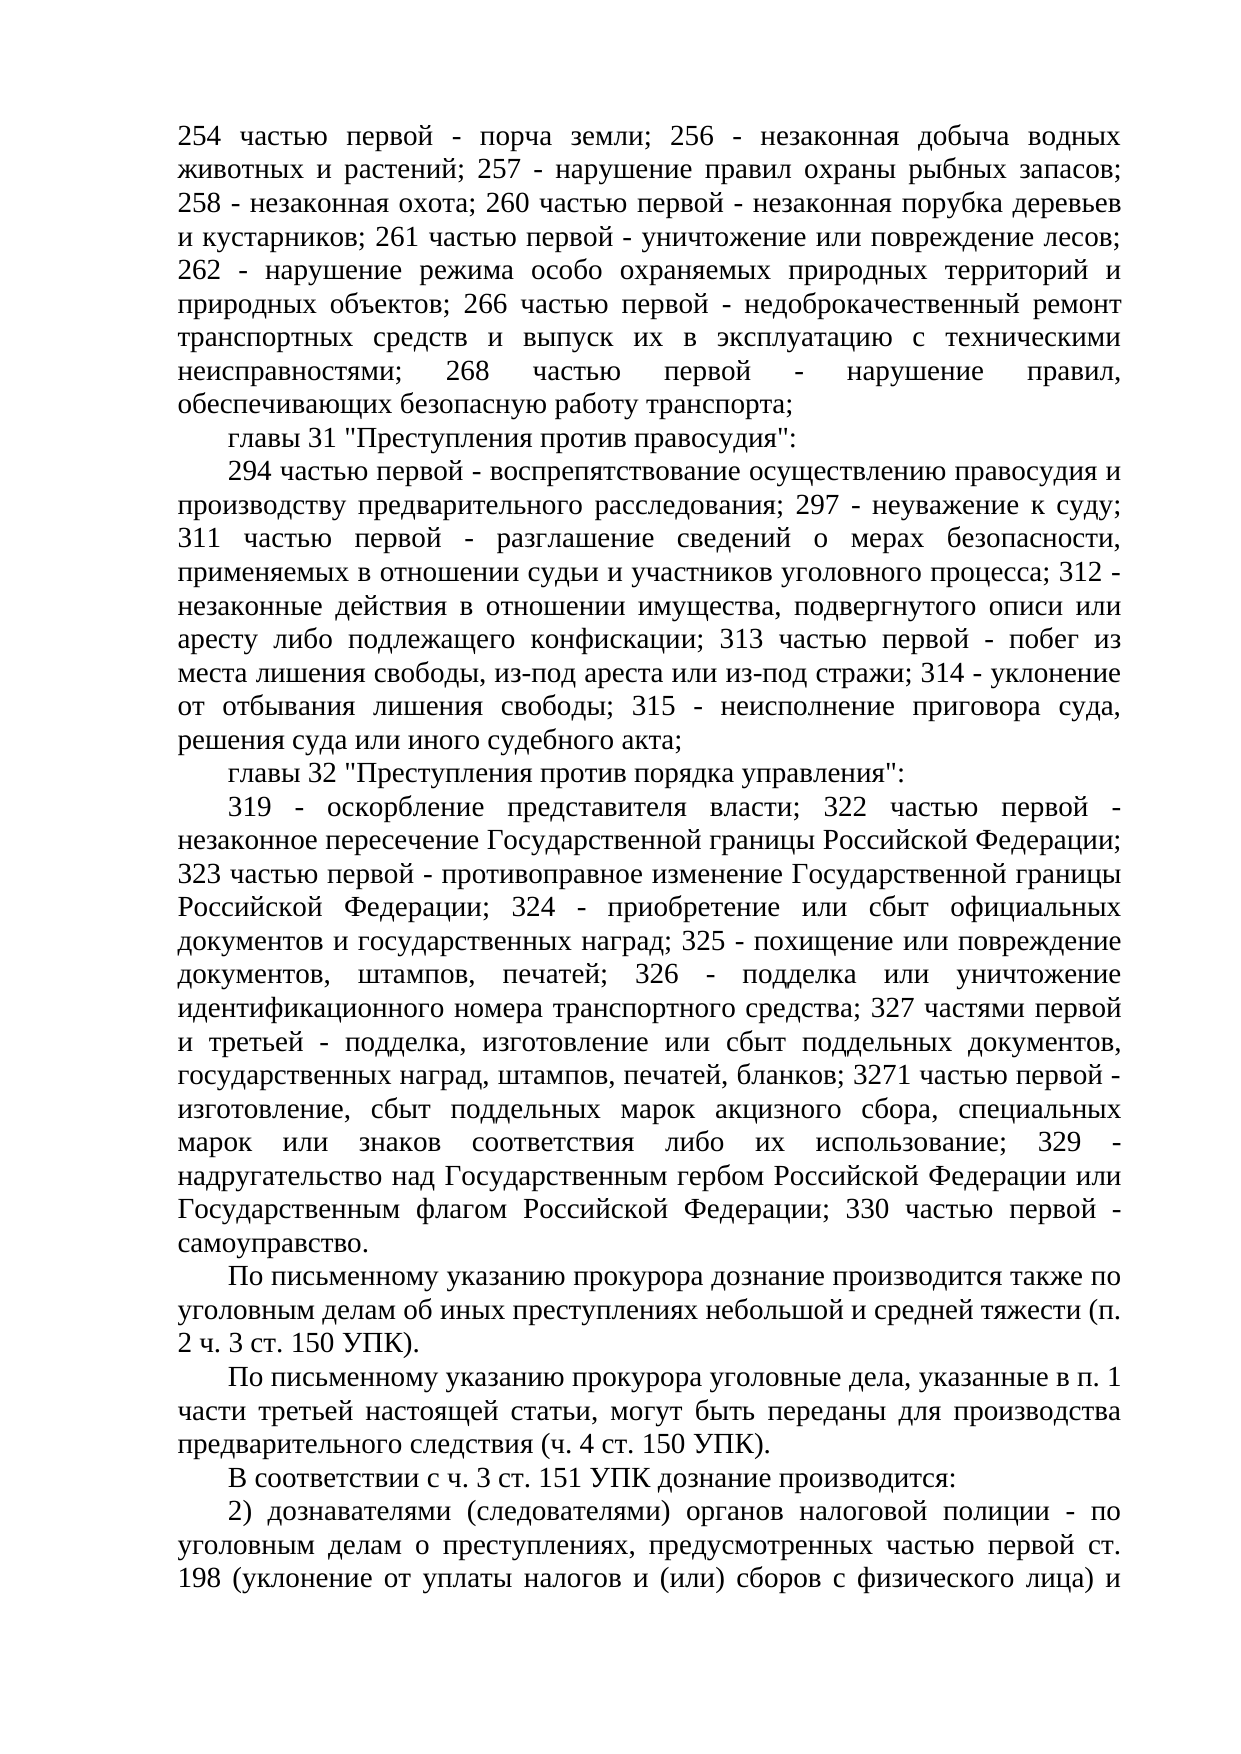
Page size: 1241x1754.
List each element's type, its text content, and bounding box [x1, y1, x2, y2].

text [177, 1493, 1122, 1594]
text 294 частью первой - воспрепятствование осуществлению правосудия и производству предварительного расследования; 297 - неуважение к суду; 311 частью первой - разглашение сведений о мерах безопасности, применяемых в отношении судьи и участников уголовного процесса; 312 - незаконные действия в отношении имущества, подвергнутого описи или аресту либо подлежащего конфискации; 313 частью первой - побег из места лишения свободы, из-под ареста или из-под стражи; 314 - уклонение от отбывания лишения свободы; 315 - неисполнение приговора суда, решения суда или иного судебного акта; [177, 453, 1122, 755]
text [177, 118, 1122, 420]
text По письменному указанию прокурора уголовные дела, указанные в п. 1 части третьей настоящей статьи, могут быть переданы для производства предварительного следствия (ч. 4 ст. 150 УПК). [177, 1359, 1122, 1460]
text главы 32 "Преступления против порядка управления": [177, 755, 1122, 789]
text 319 - оскорбление представителя власти; 322 частью первой - незаконное пересечение Государственной границы Российской Федерации; 323 частью первой - противоправное изменение Государственной границы Российской Федерации; 324 - приобретение или сбыт официальных документов и государственных наград; 325 - похищение или повреждение документов, штампов, печатей; 326 - подделка или уничтожение идентификационного номера транспортного средства; 327 частями первой и третьей - подделка, изготовление или сбыт поддельных документов, государственных наград, штампов, печатей, бланков; 3271 частью первой - изготовление, сбыт поддельных марок акцизного сбора, специальных марок или знаков соответствия либо их использование; 329 - надругательство над Государственным гербом Российской Федерации или Государственным флагом Российской Федерации; 330 частью первой - самоуправство. [177, 789, 1122, 1258]
text главы 31 "Преступления против правосудия": [177, 420, 1122, 453]
text В соответствии с ч. 3 ст. 151 УПК дознание производится: [177, 1460, 1122, 1493]
text По письменному указанию прокурора дознание производится также по уголовным делам об иных преступлениях небольшой и средней тяжести (п. 2 ч. 3 ст. 150 УПК). [177, 1258, 1122, 1359]
